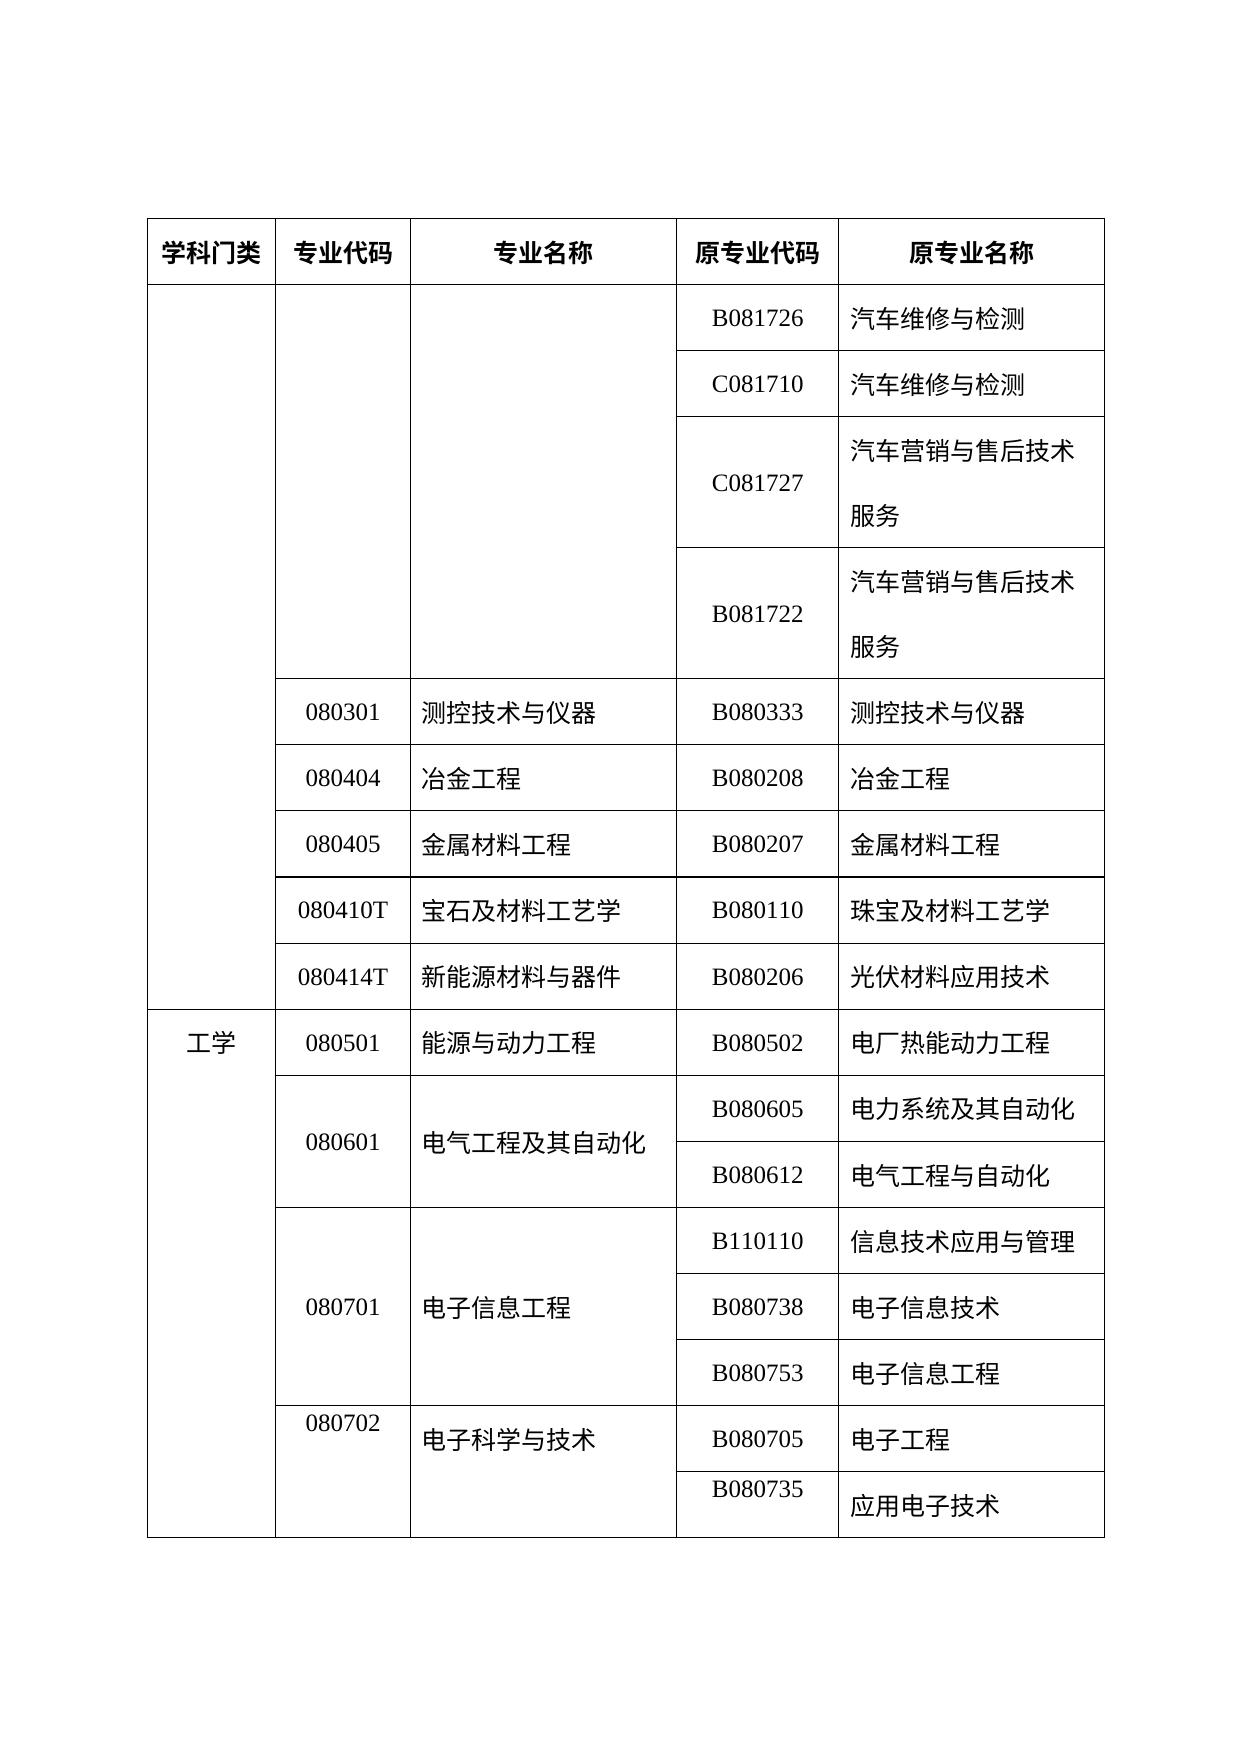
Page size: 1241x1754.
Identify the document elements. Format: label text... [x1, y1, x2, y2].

table_cell 电子信息技术 [839, 1274, 1104, 1339]
table_cell 光伏材料应用技术 [839, 944, 1104, 1008]
table_cell 080405 [276, 811, 410, 876]
table_cell 能源与动力工程 [411, 1010, 676, 1074]
table_header 专业名称 [411, 219, 676, 284]
table_cell B080612 [677, 1142, 838, 1207]
table_header 原专业名称 [839, 219, 1104, 284]
table_cell B080502 [677, 1010, 838, 1074]
table_cell B080738 [677, 1274, 838, 1339]
table_cell 080410T [276, 878, 410, 942]
table_cell 汽车维修与检测 [839, 351, 1104, 416]
table_cell C081727 [677, 417, 838, 547]
table_header 专业代码 [276, 219, 410, 284]
table_cell 电力系统及其自动化 [839, 1076, 1104, 1141]
table_cell B080705 [677, 1406, 838, 1471]
table_cell B080208 [677, 745, 838, 810]
table_cell 工学 [148, 1010, 275, 1537]
table_cell 珠宝及材料工艺学 [839, 878, 1104, 942]
table_cell B080110 [677, 878, 838, 942]
table_cell 汽车营销与售后技术服务 [839, 417, 1104, 547]
table_cell 宝石及材料工艺学 [411, 878, 676, 942]
table_cell 信息技术应用与管理 [839, 1208, 1104, 1273]
table_cell 应用电子技术 [839, 1472, 1104, 1537]
table_cell 冶金工程 [839, 745, 1104, 810]
table_cell 080701 [276, 1208, 410, 1405]
table_header 原专业代码 [677, 219, 838, 284]
table_cell 080414T [276, 944, 410, 1008]
table_cell 汽车维修与检测 [839, 285, 1104, 350]
table_cell 电子信息工程 [839, 1340, 1104, 1405]
table_cell 金属材料工程 [411, 811, 676, 876]
table_cell 电子信息工程 [411, 1208, 676, 1405]
table_cell 测控技术与仪器 [411, 679, 676, 744]
table_cell B080735 [677, 1472, 838, 1537]
table_cell 金属材料工程 [839, 811, 1104, 876]
table_cell 电厂热能动力工程 [839, 1010, 1104, 1074]
table_cell B080753 [677, 1340, 838, 1405]
table_cell B080207 [677, 811, 838, 876]
table_cell 冶金工程 [411, 745, 676, 810]
table_cell 080702 [276, 1406, 410, 1537]
table_cell B081722 [677, 548, 838, 678]
table_cell 电气工程与自动化 [839, 1142, 1104, 1207]
table_cell B110110 [677, 1208, 838, 1273]
table_cell 汽车营销与售后技术服务 [839, 548, 1104, 678]
table_cell B081726 [677, 285, 838, 350]
table_cell 080601 [276, 1076, 410, 1207]
table_cell B080206 [677, 944, 838, 1008]
table_header 学科门类 [148, 219, 275, 284]
table_cell 新能源材料与器件 [411, 944, 676, 1008]
table_cell 测控技术与仪器 [839, 679, 1104, 744]
table_cell 电子工程 [839, 1406, 1104, 1471]
table_cell 080301 [276, 679, 410, 744]
table_cell 080404 [276, 745, 410, 810]
table_cell B080605 [677, 1076, 838, 1141]
table_cell C081710 [677, 351, 838, 416]
table_cell 电子科学与技术 [411, 1406, 676, 1537]
table_cell 电气工程及其自动化 [411, 1076, 676, 1207]
table_cell 080501 [276, 1010, 410, 1074]
table_cell B080333 [677, 679, 838, 744]
